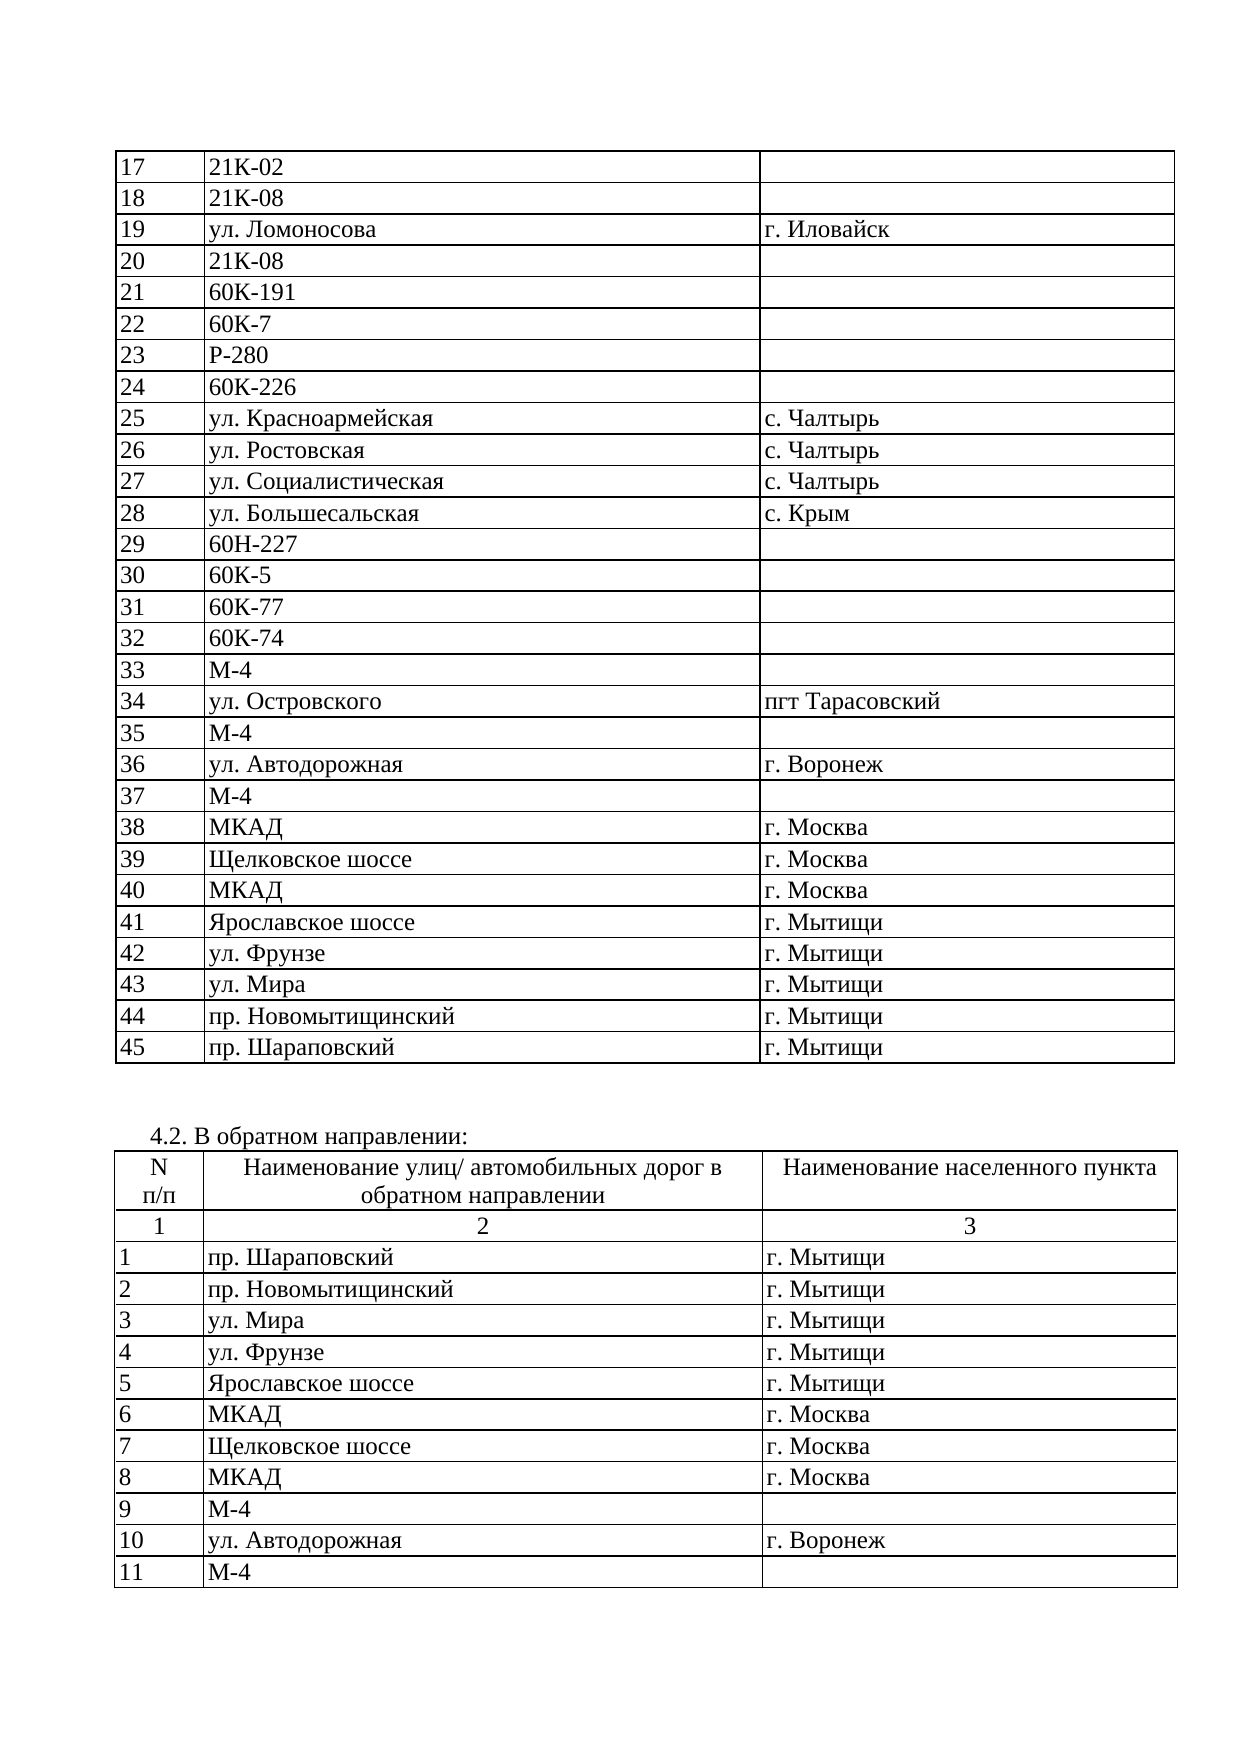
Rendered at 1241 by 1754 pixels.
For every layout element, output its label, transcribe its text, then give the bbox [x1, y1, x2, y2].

table_cell [763, 1492, 1177, 1524]
table_cell ул. Фрунзе [204, 1337, 762, 1366]
table_cell 20 [117, 246, 204, 276]
table_cell 60К-7 [205, 309, 759, 339]
table_cell пр. Шараповский [204, 1242, 762, 1272]
table_cell 60К-77 [205, 592, 759, 622]
table_cell г. Иловайск [761, 215, 1174, 244]
table_cell 10 [115, 1525, 203, 1555]
table_cell г. Москва [763, 1398, 1177, 1429]
table_cell 1 [115, 1210, 203, 1241]
table_cell [761, 277, 1174, 307]
table_cell 27 [117, 466, 204, 496]
table_cell М-4 [205, 655, 759, 685]
table_cell пр. Новомытищинский [204, 1274, 762, 1303]
table_cell [763, 1555, 1177, 1587]
table_cell Щелковское шоссе [204, 1431, 762, 1461]
table_cell с. Чалтырь [761, 403, 1174, 433]
table_cell 21 [117, 277, 204, 307]
table_cell 43 [117, 970, 204, 999]
table_cell М-4 [205, 781, 759, 811]
table_cell М-4 [204, 1557, 762, 1587]
table_cell г. Мытищи [763, 1304, 1177, 1335]
table_header Наименование населенного пункта [763, 1152, 1177, 1209]
table_cell 3 [115, 1305, 203, 1335]
table_cell 2 [204, 1211, 762, 1241]
table_cell [761, 718, 1174, 748]
table_cell 6 [115, 1399, 203, 1429]
table_cell МКАД [204, 1462, 762, 1492]
table_cell [761, 529, 1174, 559]
table_cell г. Воронеж [763, 1524, 1177, 1555]
table_cell 9 [115, 1493, 203, 1524]
table_cell МКАД [204, 1400, 762, 1429]
table_cell г. Москва [763, 1429, 1177, 1461]
table_cell г. Мытищи [761, 1001, 1174, 1031]
text 4.2. В обратном направлении: [150, 1121, 1090, 1150]
table_cell г. Москва [761, 812, 1174, 842]
table_cell 41 [117, 907, 204, 936]
table_cell г. Мытищи [763, 1366, 1177, 1398]
table_header N п/п [115, 1152, 203, 1209]
table_cell пр. Новомытищинский [205, 1001, 759, 1031]
table_cell 44 [117, 1001, 204, 1031]
table_cell Ярославское шоссе [205, 907, 759, 936]
table_cell 26 [117, 435, 204, 464]
table_cell ул. Фрунзе [205, 938, 759, 968]
table_cell 36 [117, 749, 204, 779]
table_cell ул. Ростовская [205, 435, 759, 464]
table_cell 17 [117, 152, 204, 181]
table_cell 40 [117, 875, 204, 905]
table_cell г. Москва [763, 1461, 1177, 1492]
table_cell с. Чалтырь [761, 466, 1174, 496]
table_cell ул. Ломоносова [205, 215, 759, 244]
table_cell 30 [117, 561, 204, 590]
table_cell М-4 [205, 718, 759, 748]
table_cell ул. Островского [205, 686, 759, 716]
table_cell 60К-226 [205, 372, 759, 402]
table_cell пгт Тарасовский [761, 686, 1174, 716]
table_cell 21К-08 [205, 246, 759, 276]
table_cell г. Мытищи [763, 1241, 1177, 1272]
table_cell 42 [117, 938, 204, 968]
table_cell МКАД [205, 875, 759, 905]
table_cell 23 [117, 340, 204, 370]
table_cell М-4 [204, 1494, 762, 1524]
table_cell МКАД [205, 812, 759, 842]
table_cell Ярославское шоссе [204, 1368, 762, 1398]
table_cell г. Мытищи [761, 938, 1174, 968]
table_cell ул. Автодорожная [204, 1525, 762, 1555]
table_cell 34 [117, 686, 204, 716]
table_cell г. Мытищи [761, 907, 1174, 936]
table_cell ул. Автодорожная [205, 749, 759, 779]
table_cell [761, 781, 1174, 811]
table_cell 21К-08 [205, 183, 759, 213]
table_cell 28 [117, 498, 204, 527]
table_cell 21К-02 [205, 152, 759, 181]
table_cell 32 [117, 623, 204, 653]
table_cell 60Н-227 [205, 529, 759, 559]
table_cell 25 [117, 403, 204, 433]
table_cell г. Мытищи [761, 970, 1174, 999]
table_cell ул. Красноармейская [205, 403, 759, 433]
table_cell ул. Социалистическая [205, 466, 759, 496]
table_cell [761, 655, 1174, 685]
table_cell 60К-191 [205, 277, 759, 307]
table_cell [761, 561, 1174, 590]
table_cell г. Москва [761, 875, 1174, 905]
table_cell 3 [763, 1209, 1177, 1241]
table_cell г. Воронеж [761, 749, 1174, 779]
table_cell [761, 309, 1174, 339]
table_cell ул. Мира [205, 970, 759, 999]
table_cell 38 [117, 812, 204, 842]
table_cell г. Москва [761, 844, 1174, 873]
table_cell 24 [117, 372, 204, 402]
table_cell 31 [117, 592, 204, 622]
table_cell 18 [117, 183, 204, 213]
table_cell 1 [115, 1242, 203, 1272]
table_cell [761, 183, 1174, 213]
table_cell 35 [117, 718, 204, 748]
table_cell 7 [115, 1430, 203, 1461]
table_cell 22 [117, 309, 204, 339]
table_cell [761, 340, 1174, 370]
table_cell г. Мытищи [761, 1032, 1174, 1062]
table_cell 60К-74 [205, 623, 759, 653]
table_cell [761, 592, 1174, 622]
table_cell 39 [117, 844, 204, 873]
table_cell [761, 623, 1174, 653]
table_cell 45 [117, 1032, 204, 1062]
table_cell Р-280 [205, 340, 759, 370]
table_cell ул. Мира [204, 1305, 762, 1335]
table_cell пр. Шараповский [205, 1032, 759, 1062]
table_cell 60К-5 [205, 561, 759, 590]
table_cell [761, 246, 1174, 276]
table_cell г. Мытищи [763, 1272, 1177, 1303]
table_cell [761, 152, 1174, 181]
table_cell ул. Большесальская [205, 498, 759, 527]
table_cell 37 [117, 781, 204, 811]
table_cell 8 [115, 1462, 203, 1492]
table_cell 2 [115, 1273, 203, 1303]
table_cell 4 [115, 1336, 203, 1366]
table_cell 29 [117, 529, 204, 559]
table_cell с. Чалтырь [761, 435, 1174, 464]
table_cell 19 [117, 215, 204, 244]
table_cell 5 [115, 1368, 203, 1398]
table_cell 33 [117, 655, 204, 685]
table_cell с. Крым [761, 498, 1174, 527]
table_cell [761, 372, 1174, 402]
table_cell г. Мытищи [763, 1335, 1177, 1366]
table_cell Щелковское шоссе [205, 844, 759, 873]
table_header Наименование улиц/ автомобильных дорог в обратном направлении [204, 1152, 762, 1209]
table_cell 11 [115, 1556, 203, 1587]
